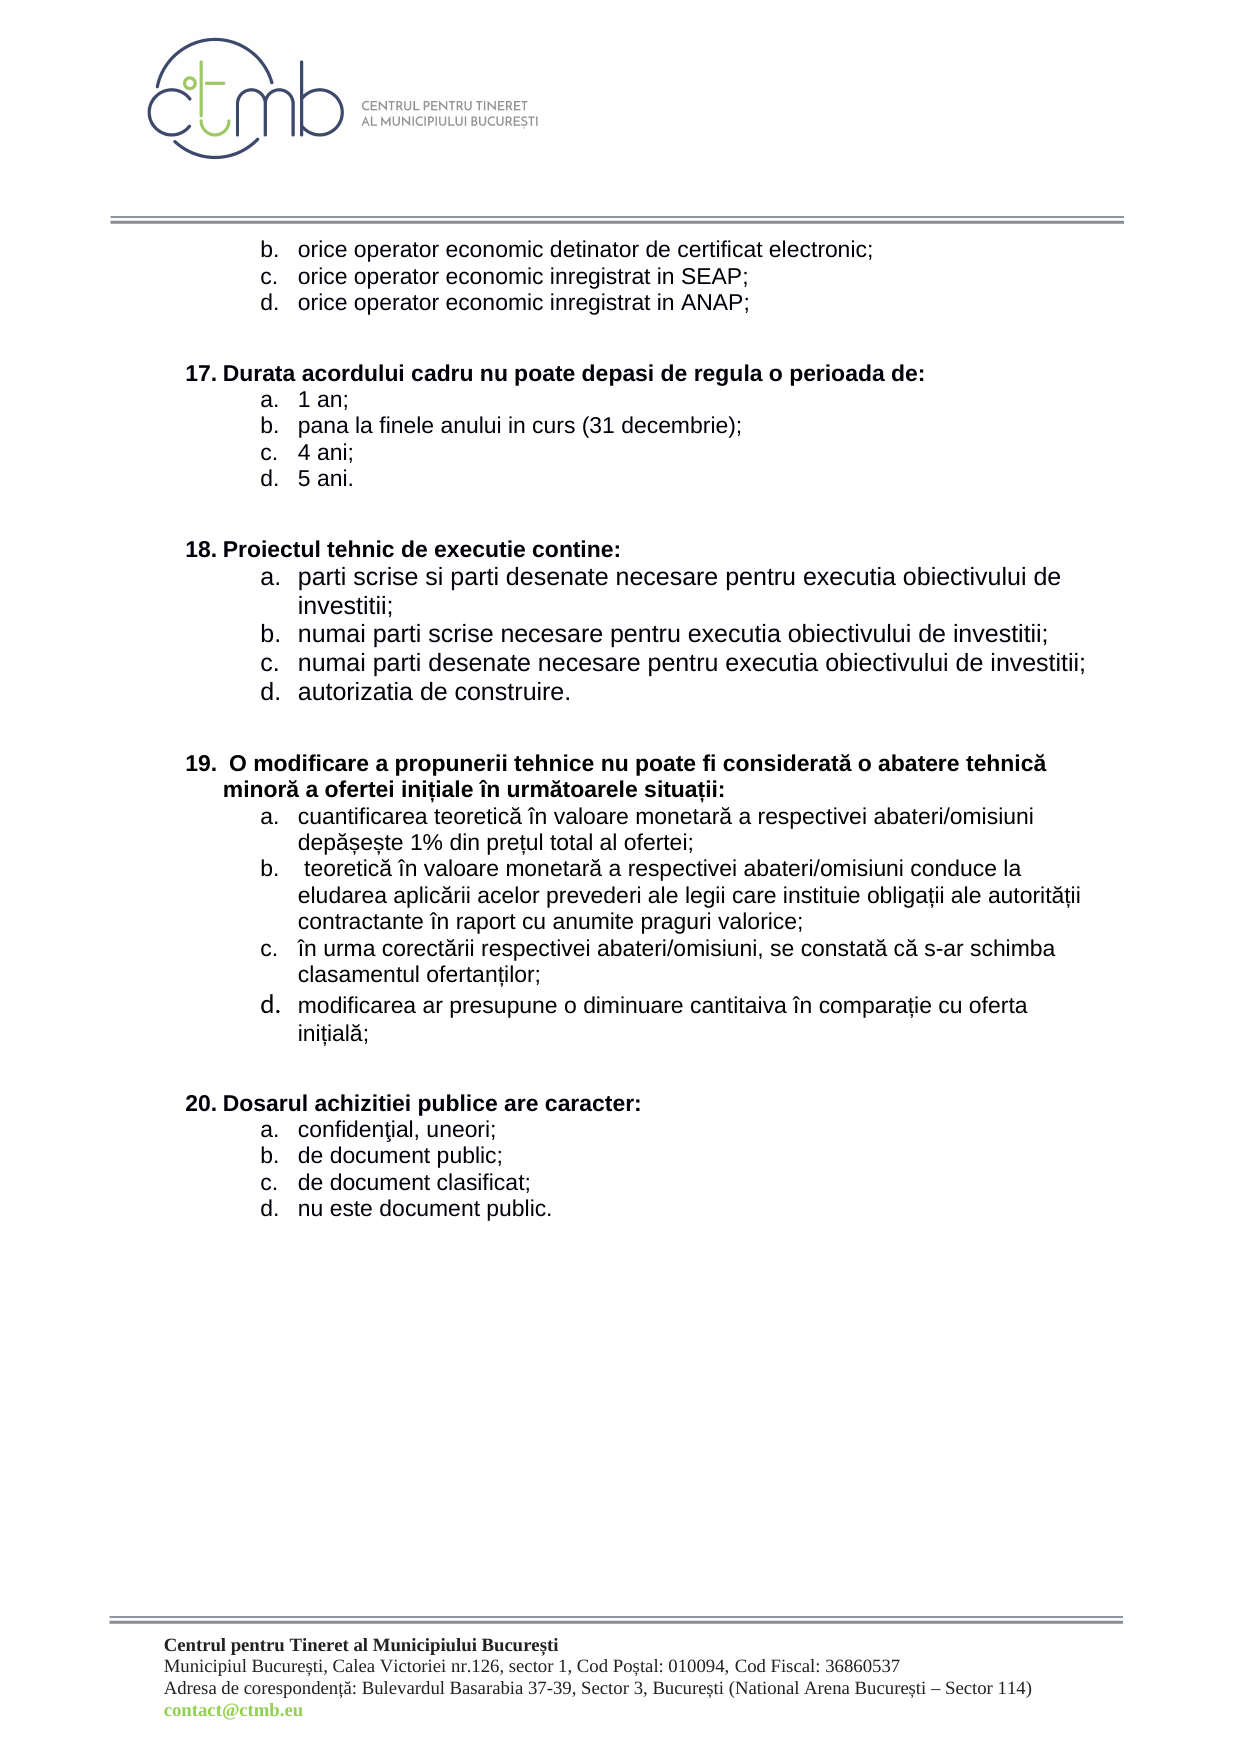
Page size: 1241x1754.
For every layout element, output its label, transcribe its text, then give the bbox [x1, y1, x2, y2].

list O modificare a propunerii tehnice nu poate fi considerată o abatere tehnică minoră a ofertei inițiale în următoarele situații: [185, 750, 1093, 803]
list Dosarul achizitiei publice are caracter: [185, 1090, 1093, 1116]
picture [109, 1600, 1123, 1624]
list Proiectul tehnic de executie contine: [185, 536, 1093, 562]
list cuantificarea teoretică în valoare monetară a respectivei abateri/omisiuni depășește 1% din prețul total al ofertei; [260, 803, 1093, 855]
list numai parti scrise necesare pentru executia obiectivului de investitii; [260, 619, 1093, 648]
list 1 an; [260, 386, 1093, 412]
list 5 ani. [260, 465, 1093, 491]
picture [93, 0, 1124, 224]
list nu este document public. [260, 1195, 1093, 1222]
list de document public; [260, 1142, 1093, 1169]
list Durata acordului cadru nu poate depasi de regula o perioada de: [185, 359, 1093, 386]
list modificarea ar presupune o diminuare cantitaiva în comparație cu oferta inițială; [260, 987, 1093, 1047]
list 4 ani; [260, 439, 1093, 465]
list orice operator economic detinator de certificat electronic; [260, 236, 1093, 263]
list în urma corectării respectivei abateri/omisiuni, se constată că s-ar schimba clasamentul ofertanților; [260, 934, 1093, 987]
list confidenţial, uneori; [260, 1116, 1093, 1142]
list orice operator economic inregistrat in ANAP; [260, 289, 1093, 315]
list pana la finele anului in curs (31 decembrie); [260, 412, 1093, 439]
list numai parti desenate necesare pentru executia obiectivului de investitii; [260, 648, 1093, 677]
list parti scrise si parti desenate necesare pentru executia obiectivului de investitii; [260, 562, 1093, 619]
list de document clasificat; [260, 1169, 1093, 1195]
list autorizatia de construire. [260, 677, 1093, 706]
list orice operator economic inregistrat in SEAP; [260, 263, 1093, 289]
list teoretică în valoare monetară a respectivei abateri/omisiuni conduce la eludarea aplicării acelor prevederi ale legii care instituie obligații ale autorității contractante în raport cu anumite praguri valorice; [260, 855, 1093, 934]
